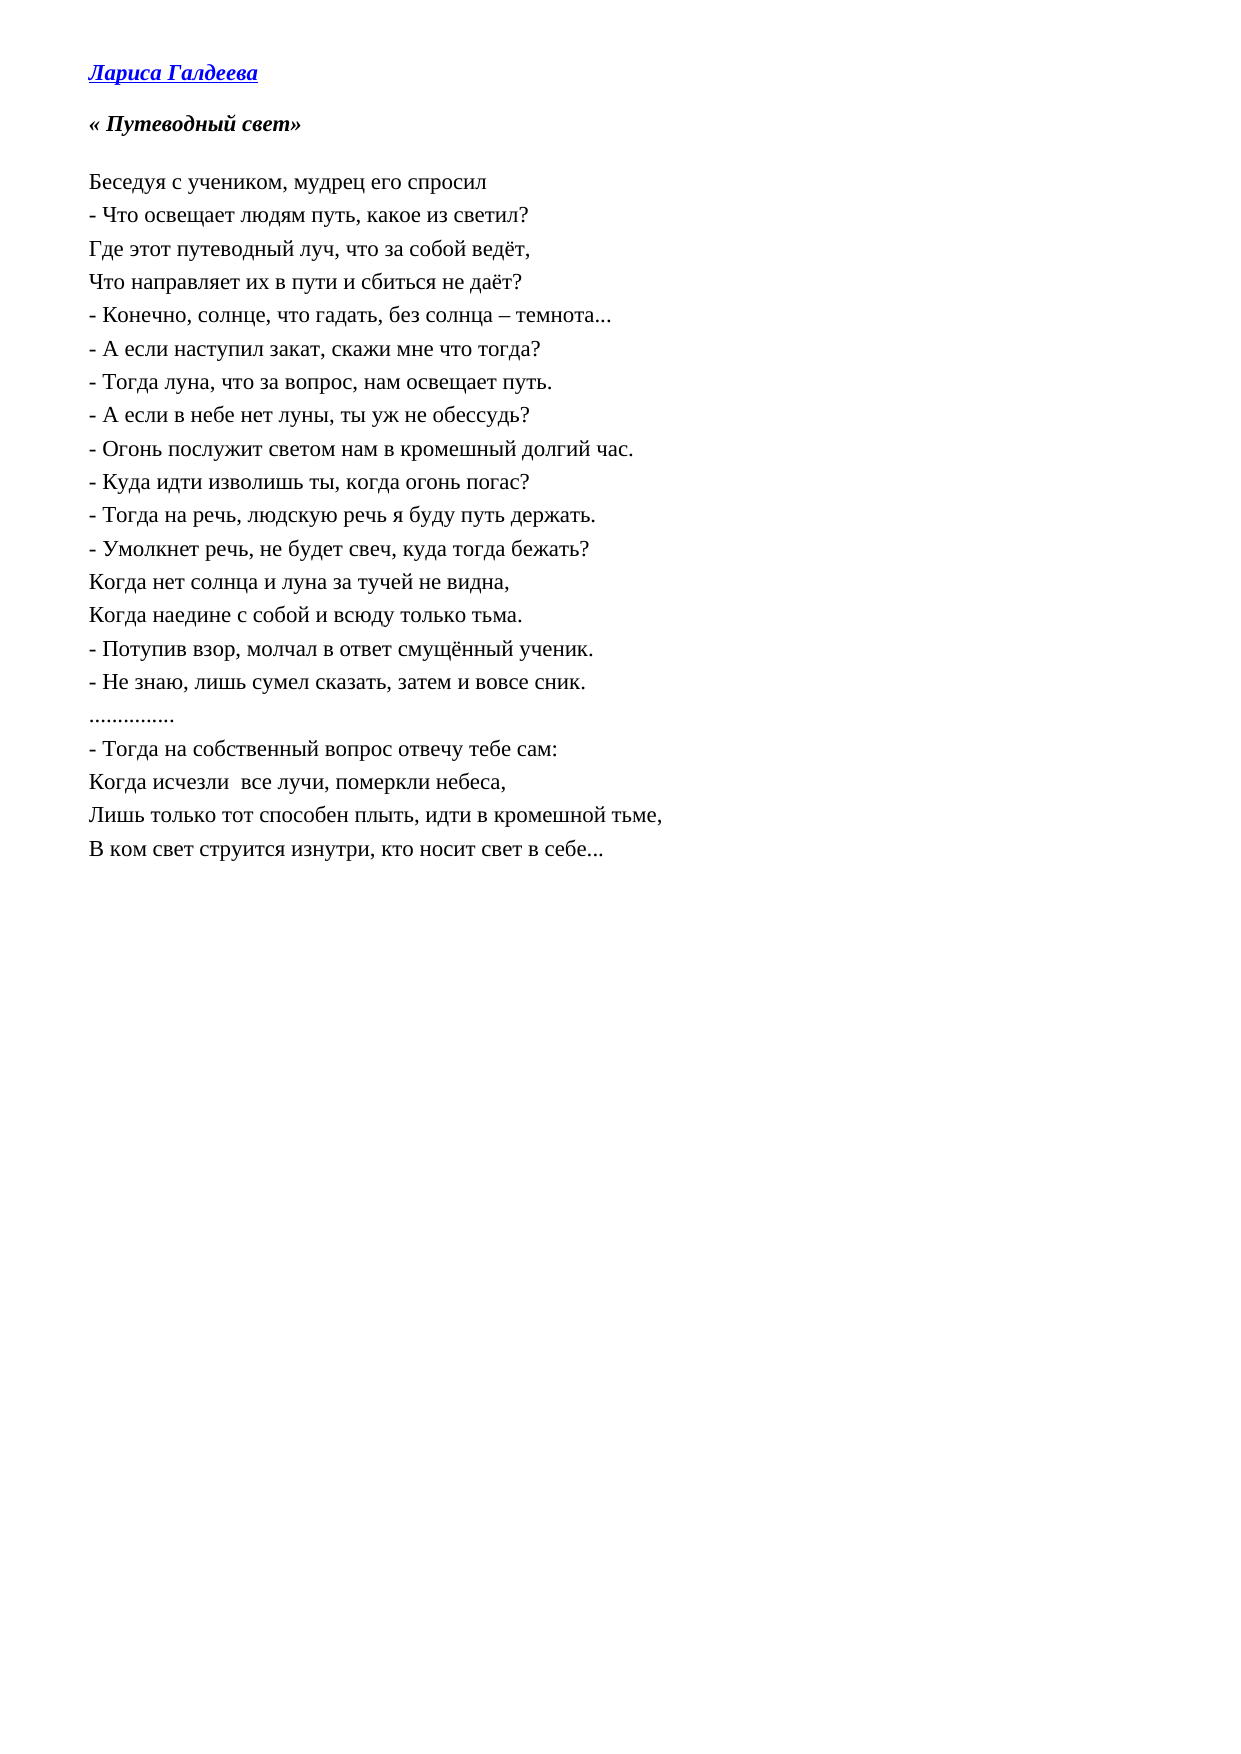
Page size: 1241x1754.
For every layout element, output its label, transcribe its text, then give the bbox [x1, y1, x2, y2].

text Лариса Галдеева [89, 59, 1152, 85]
text « Путеводный свет» [89, 110, 1152, 136]
text Беседуя с учеником, мудрец его спросил - Что освещает людям путь, какое из светил? Где этот путеводный луч, что за собой ведёт, Что направляет их в пути и сбиться не даёт? - Конечно, солнце, что гадать, без солнца – темнота... - А если наступил закат, скажи мне что тогда? - Тогда луна, что за вопрос, нам освещает путь. - А если в небе нет луны, ты уж не обессудь? - Огонь послужит светом нам в кромешный долгий час. - Куда идти изволишь ты, когда огонь погас? - Тогда на речь, людскую речь я буду путь держать. - Умолкнет речь, не будет свеч, куда тогда бежать? Когда нет солнца и луна за тучей не видна, Когда наедине с собой и всюду только тьма. - Потупив взор, молчал в ответ смущённый ученик. - Не знаю, лишь сумел сказать, затем и вовсе сник. ............... - Тогда на собственный вопрос отвечу тебе сам: Когда исчезли все лучи, померкли небеса, Лишь только тот способен плыть, идти в кромешной тьме, В ком свет струится изнутри, кто носит свет в себе... [89, 161, 1152, 861]
